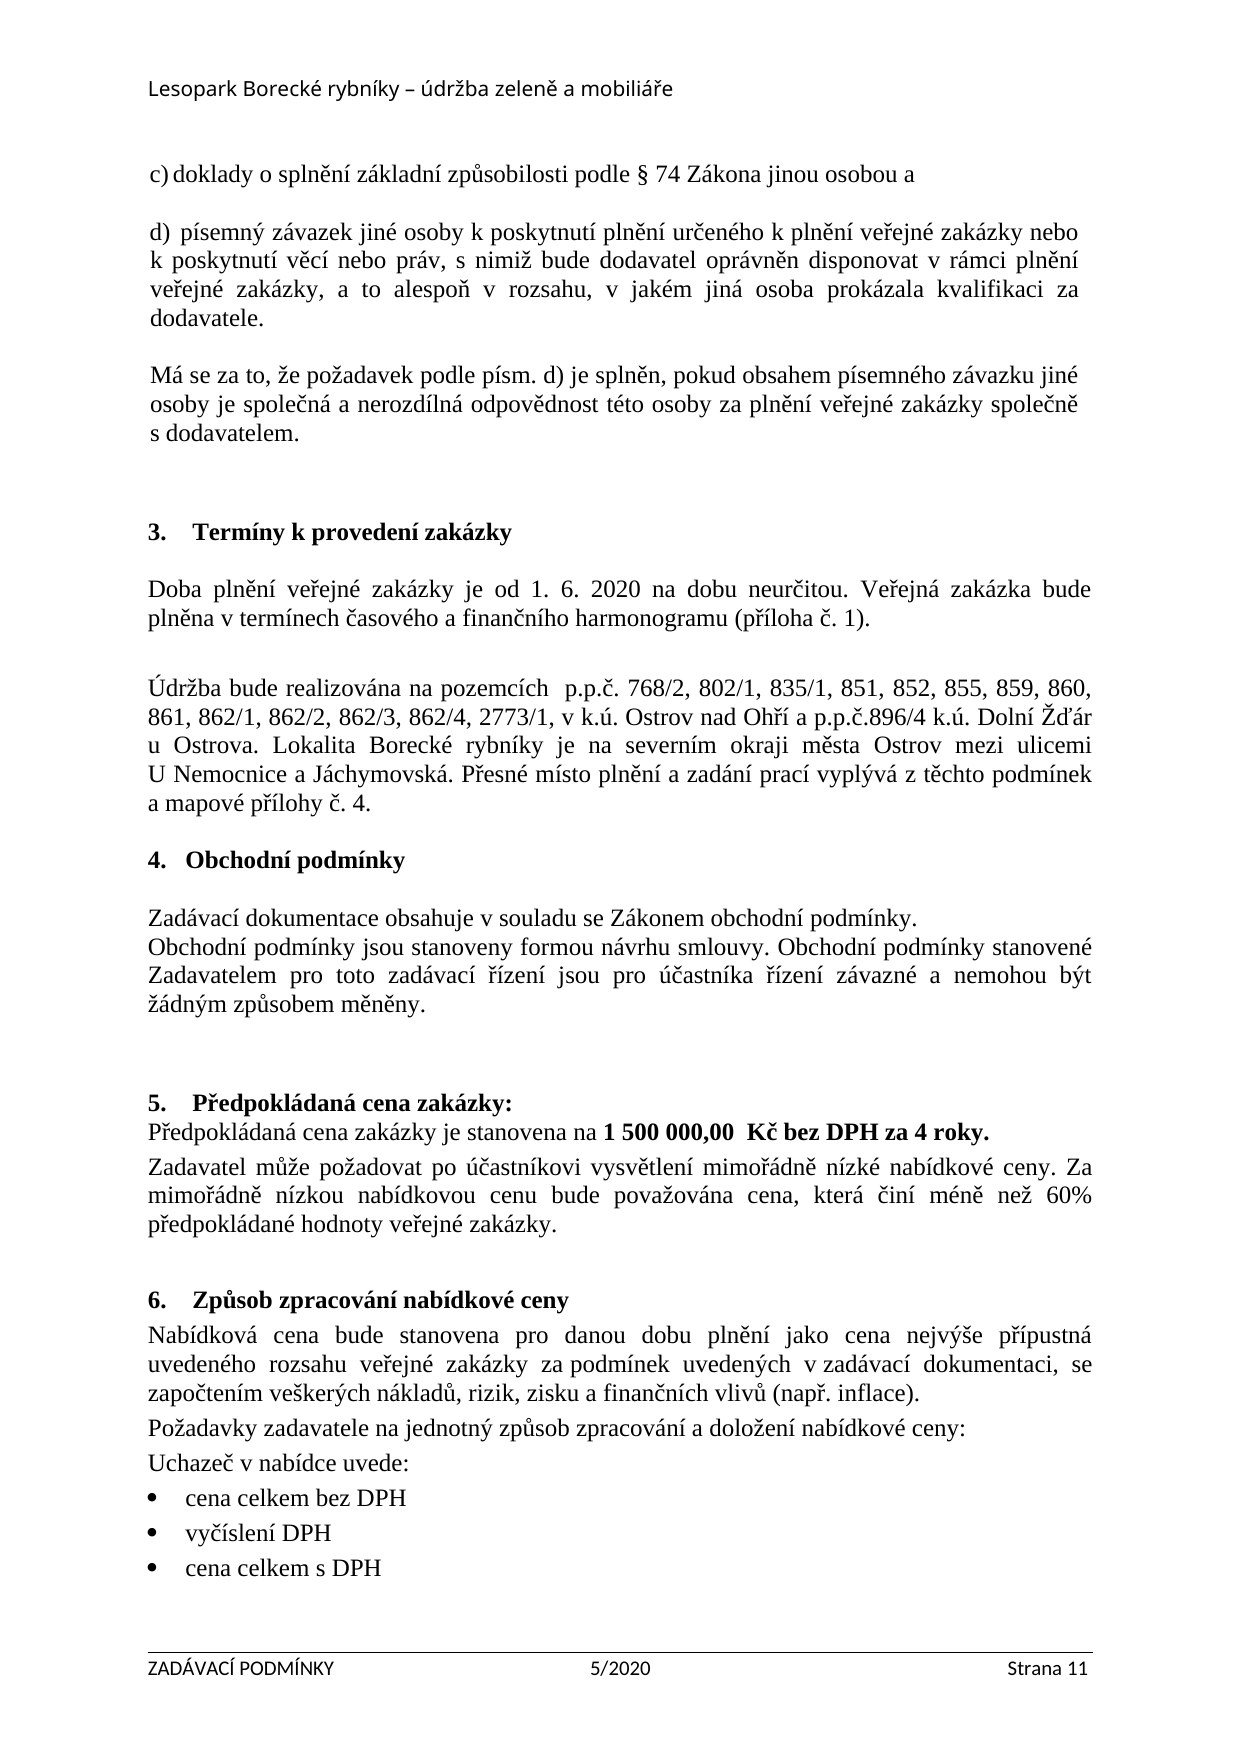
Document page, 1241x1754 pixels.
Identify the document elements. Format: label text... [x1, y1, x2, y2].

text Zadávací dokumentace obsahuje v souladu se Zákonem obchodní podmínky. [148, 903, 1093, 932]
text 5. Předpokládaná cena zakázky: [148, 1088, 1093, 1117]
list cena celkem s DPH [148, 1553, 1093, 1582]
text Doba plnění veřejné zakázky je od 1. 6. 2020 na dobu neurčitou. Veřejná zakázka bude plněna v termínech časového a finančního harmonogramu (příloha č. 1). [148, 574, 1093, 632]
text Údržba bude realizována na pozemcích p.p.č. 768/2, 802/1, 835/1, 851, 852, 855, 859, 860, 861, 862/1, 862/2, 862/3, 862/4, 2773/1, v k.ú. Ostrov nad Ohří a p.p.č.896/4 k.ú. Dolní Žďár u Ostrova. Lokalita Borecké rybníky je na severním okraji města Ostrov mezi ulicemi U Nemocnice a Jáchymovská. Přesné místo plnění a zadání prací vyplývá z těchto podmínek a mapové přílohy č. 4. [148, 673, 1093, 817]
list písemný závazek jiné osoby k poskytnutí plnění určeného k plnění veřejné zakázky nebo k poskytnutí věcí nebo práv, s nimiž bude dodavatel oprávněn disponovat v rámci plnění veřejné zakázky, a to alespoň v rozsahu, v jakém jiná osoba prokázala kvalifikaci za dodavatele. [149, 217, 1079, 332]
text 3. Termíny k provedení zakázky [148, 517, 1093, 545]
list vyčíslení DPH [148, 1518, 1093, 1547]
text Požadavky zadavatele na jednotný způsob zpracování a doložení nabídkové ceny: [148, 1413, 1093, 1442]
text 4. Obchodní podmínky [148, 845, 1093, 874]
list doklady o splnění základní způsobilosti podle § 74 Zákona jinou osobou a [149, 159, 1093, 188]
text Obchodní podmínky jsou stanoveny formou návrhu smlouvy. Obchodní podmínky stanovené Zadavatelem pro toto zadávací řízení jsou pro účastníka řízení závazné a nemohou být žádným způsobem měněny. [148, 932, 1093, 1018]
text Nabídková cena bude stanovena pro danou dobu plnění jako cena nejvýše přípustná uvedeného rozsahu veřejné zakázky za podmínek uvedených v zadávací dokumentaci, se započtením veškerých nákladů, rizik, zisku a finančních vlivů (např. inflace). [148, 1320, 1093, 1407]
text 6. Způsob zpracování nabídkové ceny [148, 1285, 1093, 1314]
text Zadavatel může požadovat po účastníkovi vysvětlení mimořádně nízké nabídkové ceny. Za mimořádně nízkou nabídkovou cenu bude považována cena, která činí méně než 60% předpokládané hodnoty veřejné zakázky. [148, 1152, 1093, 1238]
text Má se za to, že požadavek podle písm. d) je splněn, pokud obsahem písemného závazku jiné osoby je společná a nerozdílná odpovědnost této osoby za plnění veřejné zakázky společně s dodavatelem. [150, 360, 1079, 447]
list cena celkem bez DPH [148, 1483, 1093, 1512]
text Uchazeč v nabídce uvede: [148, 1448, 1093, 1477]
text Předpokládaná cena zakázky je stanovena na 1 500 000,00 Kč bez DPH za 4 roky. [148, 1117, 1093, 1145]
